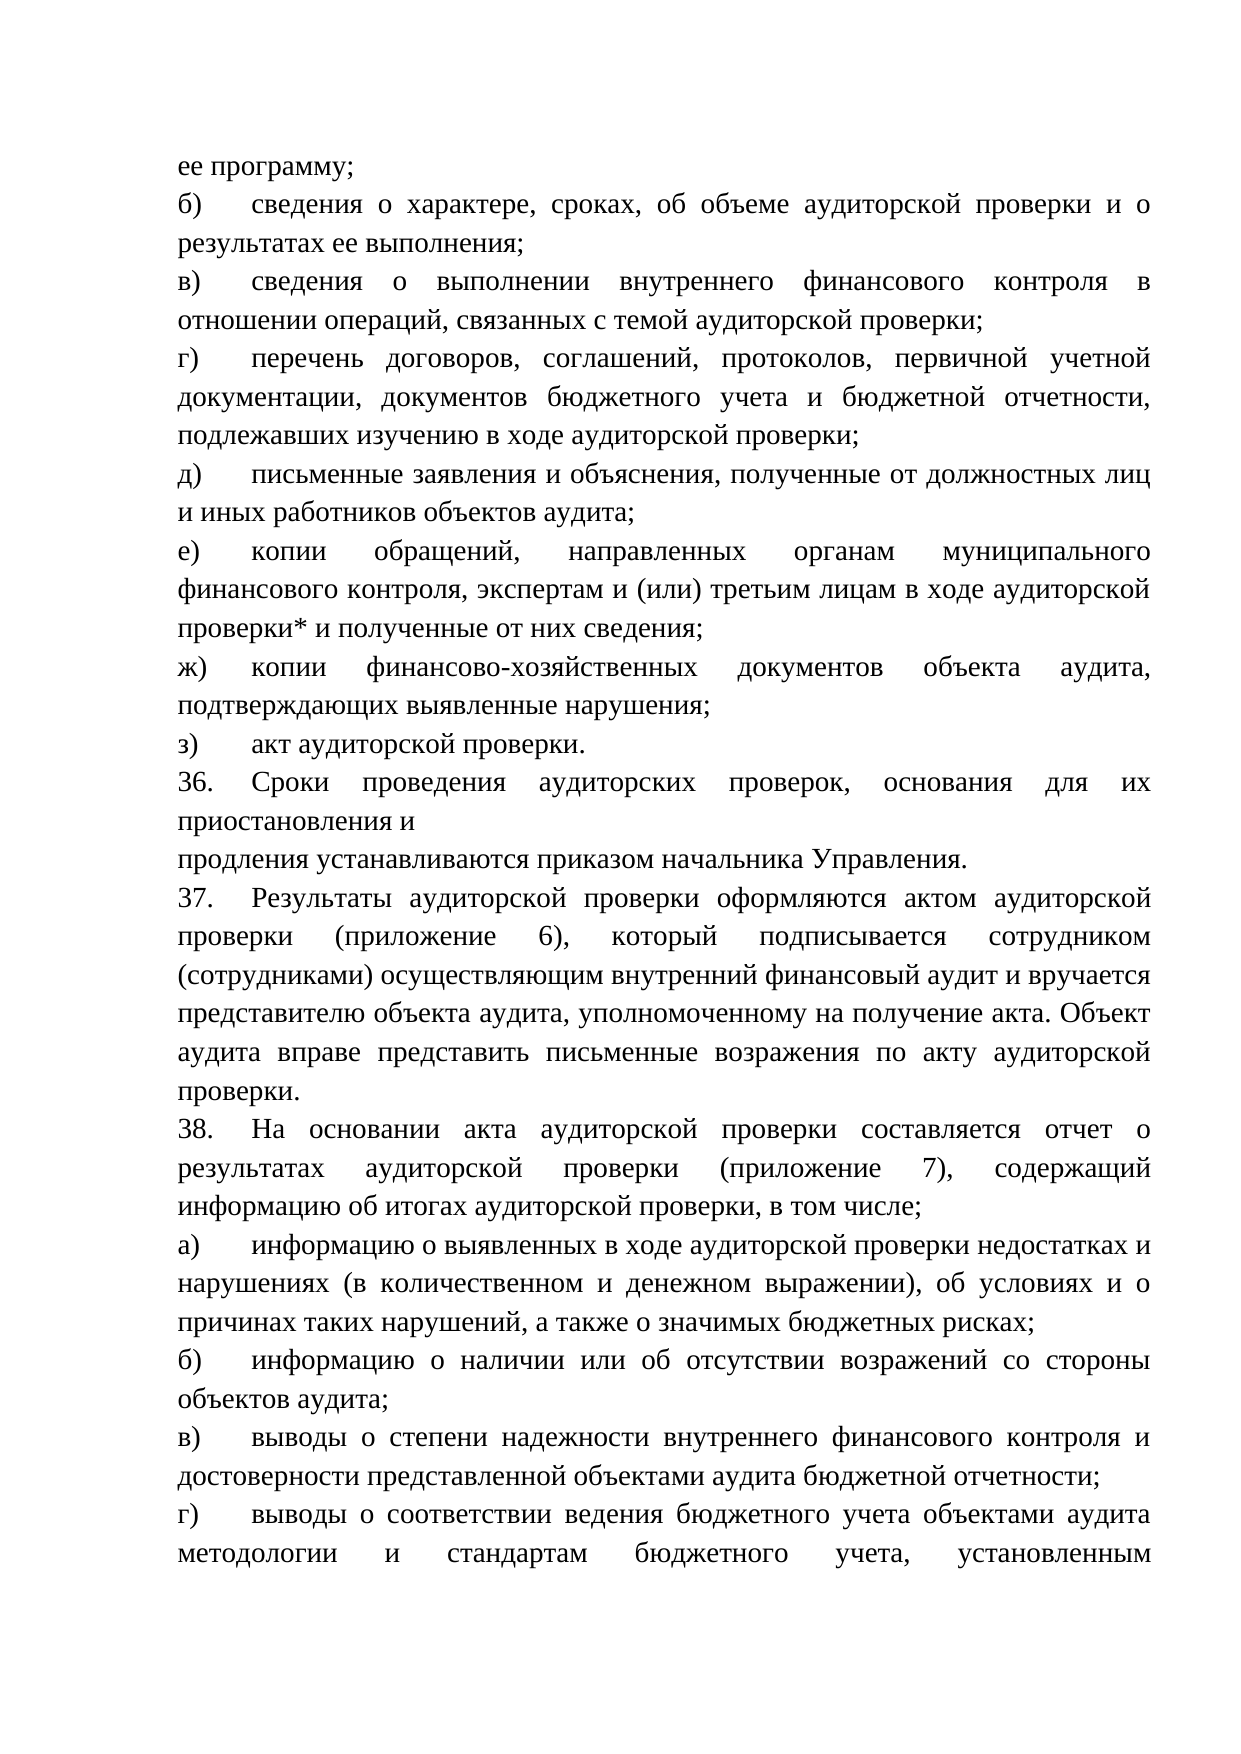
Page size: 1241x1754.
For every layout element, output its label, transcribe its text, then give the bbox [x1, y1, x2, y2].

text 36. Сроки проведения аудиторских проверок, основания для их приостановления и [177, 764, 1152, 836]
text а) информацию о выявленных в ходе аудиторской проверки недостатках и нарушениях (в количественном и денежном выражении), об условиях и о причинах таких нарушений, а также о значимых бюджетных рисках; [177, 1227, 1152, 1337]
text продления устанавливаются приказом начальника Управления. [177, 841, 1152, 875]
text е) копии обращений, направленных органам муниципального финансового контроля, экспертам и (или) третьим лицам в ходе аудиторской проверки* и полученные от них сведения; [177, 533, 1152, 644]
text з) акт аудиторской проверки. [177, 726, 1152, 759]
text 37. Результаты аудиторской проверки оформляются актом аудиторской проверки (приложение 6), который подписывается сотрудником (сотрудниками) осуществляющим внутренний финансовый аудит и вручается представителю объекта аудита, уполномоченному на получение акта. Объект аудита вправе представить письменные возражения по акту аудиторской проверки. [177, 880, 1152, 1106]
text в) сведения о выполнении внутреннего финансового контроля в отношении операций, связанных с темой аудиторской проверки; [177, 263, 1152, 335]
text б) сведения о характере, сроках, об объеме аудиторской проверки и о результатах ее выполнения; [177, 186, 1152, 258]
text д) письменные заявления и объяснения, полученные от должностных лиц и иных работников объектов аудита; [177, 456, 1152, 528]
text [177, 148, 1152, 181]
text б) информацию о наличии или об отсутствии возражений со стороны объектов аудита; [177, 1342, 1152, 1414]
text 38. На основании акта аудиторской проверки составляется отчет о результатах аудиторской проверки (приложение 7), содержащий информацию об итогах аудиторской проверки, в том числе; [177, 1111, 1152, 1222]
text в) выводы о степени надежности внутреннего финансового контроля и достоверности представленной объектами аудита бюджетной отчетности; [177, 1419, 1152, 1492]
text г) перечень договоров, соглашений, протоколов, первичной учетной документации, документов бюджетного учета и бюджетной отчетности, подлежавших изучению в ходе аудиторской проверки; [177, 340, 1152, 451]
text ж) копии финансово-хозяйственных документов объекта аудита, подтверждающих выявленные нарушения; [177, 649, 1152, 721]
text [177, 1497, 1152, 1569]
